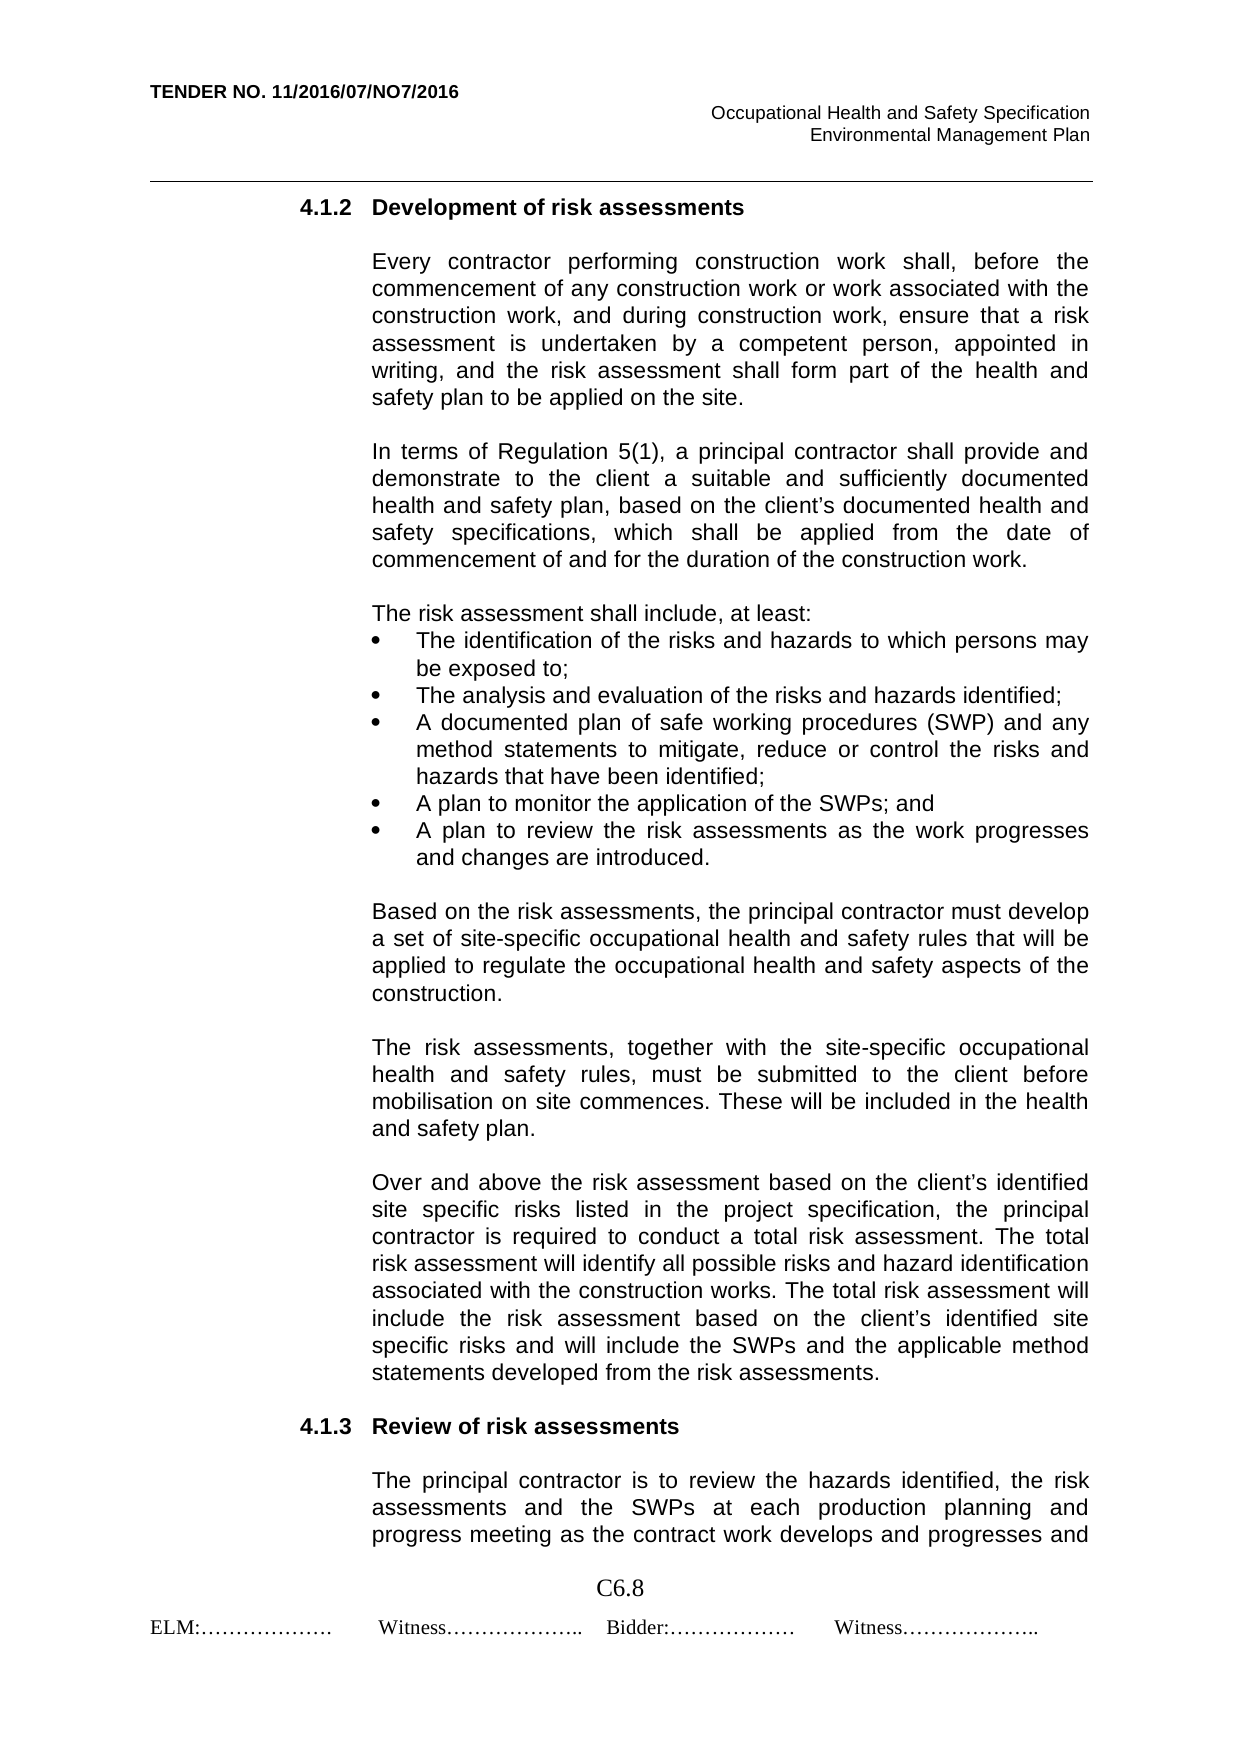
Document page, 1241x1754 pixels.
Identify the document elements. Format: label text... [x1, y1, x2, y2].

text Over and above the risk assessment based on the client’s identified site specific risks listed in the project specification, the principal contractor is required to conduct a total risk assessment. The total risk assessment will identify all possible risks and hazard identification associated with the construction works. The total risk assessment will include the risk assessment based on the client’s identified site specific risks and will include the SWPs and the applicable method statements developed from the risk assessments. [372, 1168, 1090, 1385]
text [372, 1466, 1090, 1548]
text The risk assessment shall include, at least: [372, 600, 1090, 627]
list The analysis and evaluation of the risks and hazards identified; [372, 681, 1090, 708]
text 4.1.2 Development of risk assessments [300, 193, 1090, 221]
text Every contractor performing construction work shall, before the commencement of any construction work or work associated with the construction work, and during construction work, ensure that a risk assessment is undertaken by a competent person, appointed in writing, and the risk assessment shall form part of the health and safety plan to be applied on the site. [372, 248, 1090, 410]
list A plan to review the risk assessments as the work progresses and changes are introduced. [372, 816, 1090, 871]
list A documented plan of safe working procedures (SWP) and any method statements to mitigate, reduce or control the risks and hazards that have been identified; [372, 708, 1090, 789]
text In terms of Regulation 5(1), a principal contractor shall provide and demonstrate to the client a suitable and sufficiently documented health and safety plan, based on the client’s documented health and safety specifications, which shall be applied from the date of commencement of and for the duration of the construction work. [372, 437, 1090, 573]
text Based on the risk assessments, the principal contractor must develop a set of site-specific occupational health and safety rules that will be applied to regulate the occupational health and safety aspects of the construction. [372, 898, 1090, 1006]
text 4.1.3 Review of risk assessments [300, 1412, 1090, 1439]
list A plan to monitor the application of the SWPs; and [372, 789, 1090, 816]
list The identification of the risks and hazards to which persons may be exposed to; [372, 627, 1090, 681]
text The risk assessments, together with the site-specific occupational health and safety rules, must be submitted to the client before mobilisation on site commences. These will be included in the health and safety plan. [372, 1033, 1090, 1141]
